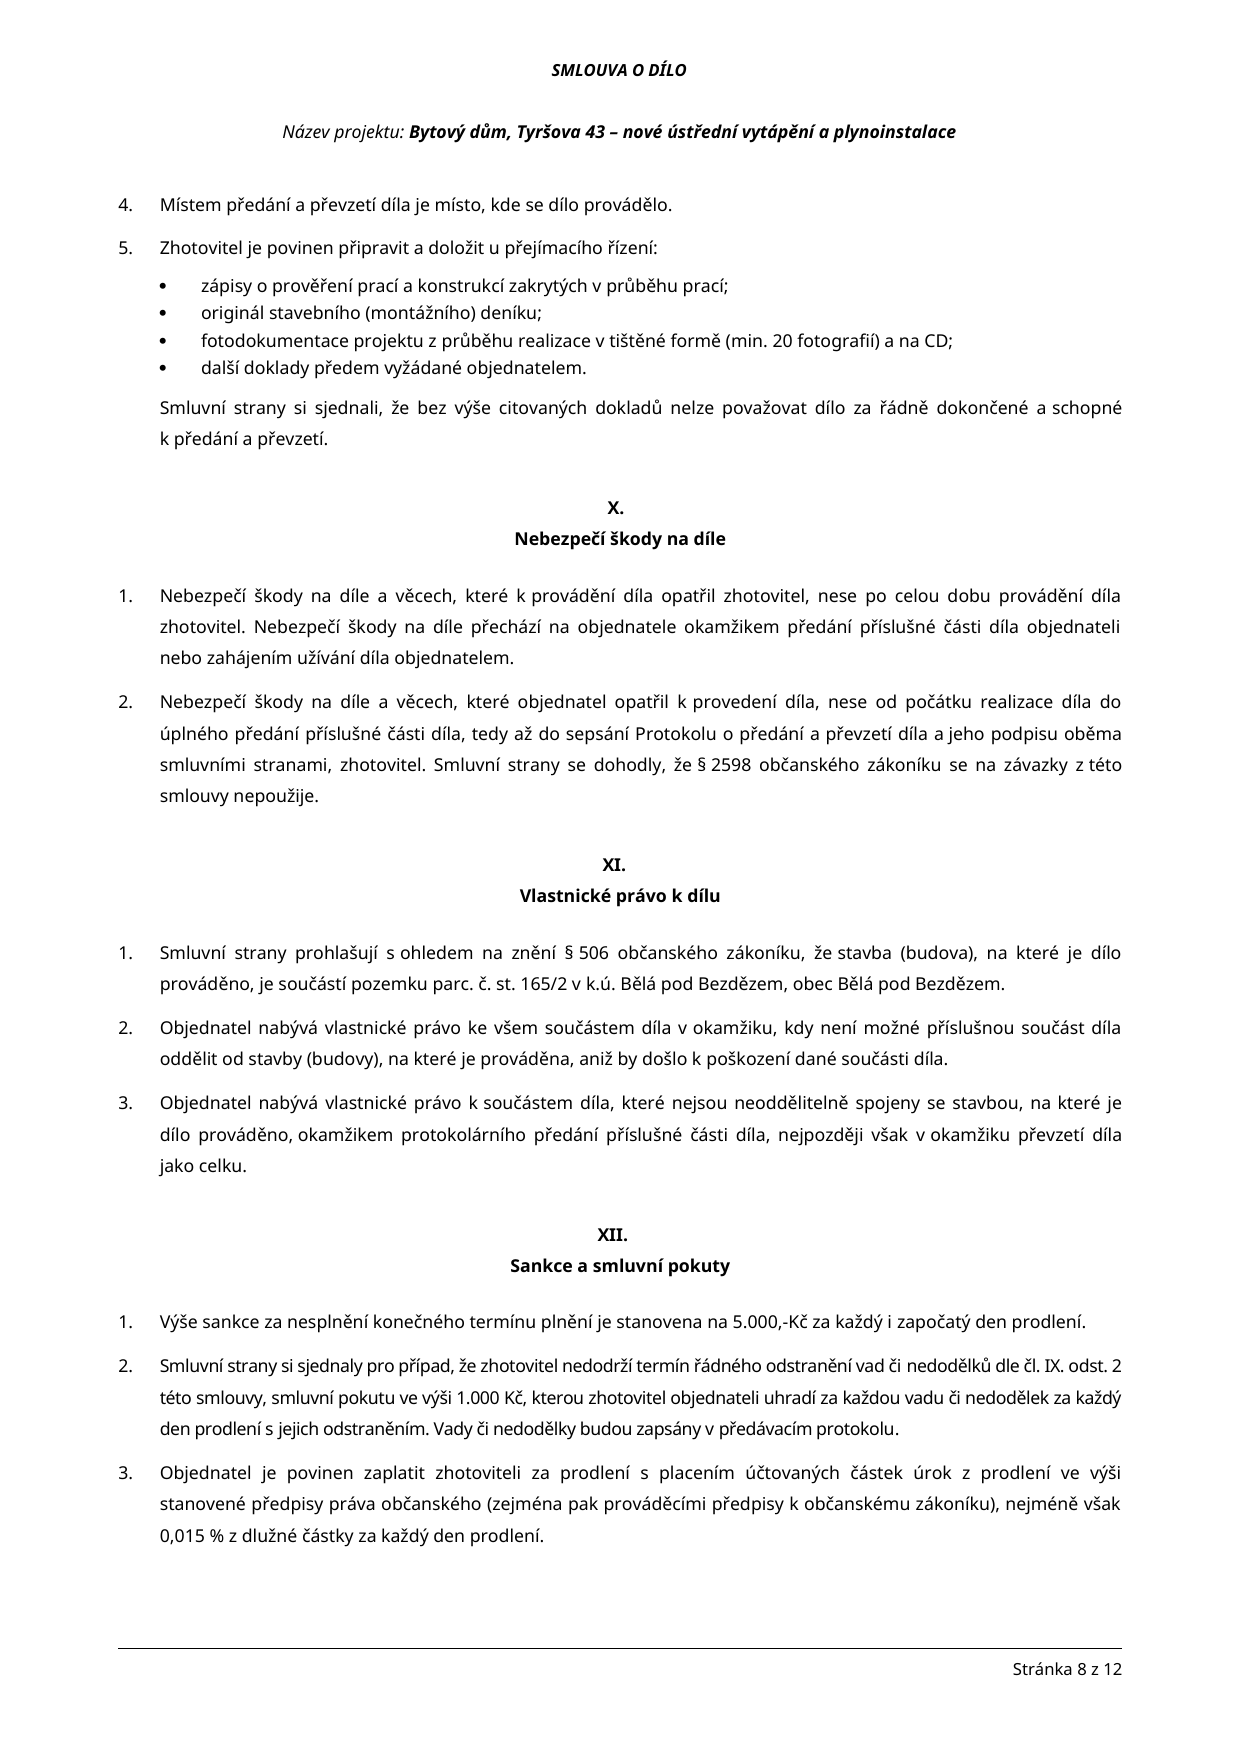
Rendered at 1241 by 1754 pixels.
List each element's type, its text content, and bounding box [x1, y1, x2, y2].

text Vlastnické právo k dílu [118, 884, 1122, 908]
text Nebezpečí škody na díle a věcech, které objednatel opatřil k provedení díla, nese od počátku realizace díla do úplného předání příslušné části díla, tedy až do sepsání Protokolu o předání a převzetí díla a jeho podpisu oběma smluvními stranami, zhotovitel. Smluvní strany se dohodly, že § 2598 občanského zákoníku se na závazky z této smlouvy nepoužije. [118, 689, 1122, 808]
text Nebezpečí škody na díle a věcech, které k provádění díla opatřil zhotovitel, nese po celou dobu provádění díla zhotovitel. Nebezpečí škody na díle přechází na objednatele okamžikem předání příslušné části díla objednateli nebo zahájením užívání díla objednatelem. [118, 583, 1122, 670]
text Smluvní strany prohlašují s ohledem na znění § 506 občanského zákoníku, že stavba (budova), na které je dílo prováděno, je součástí pozemku parc. č. st. 165/2 v k.ú. Bělá pod Bezdězem, obec Bělá pod Bezdězem. [118, 940, 1122, 996]
text Nebezpečí škody na díle [118, 527, 1122, 551]
text Výše sankce za nesplnění konečného termínu plnění je stanovena na 5.000,-Kč za každý i započatý den prodlení. [118, 1310, 1122, 1334]
text originál stavebního (montážního) deníku; [159, 301, 1122, 325]
text Smluvní strany si sjednaly pro případ, že zhotovitel nedodrží termín řádného odstranění vad či nedodělků dle čl. IX. odst. 2 této smlouvy, smluvní pokutu ve výši 1.000 Kč, kterou zhotovitel objednateli uhradí za každou vadu či nedodělek za každý den prodlení s jejich odstraněním. Vady či nedodělky budou zapsány v předávacím protokolu. [118, 1354, 1122, 1441]
text Místem předání a převzetí díla je místo, kde se dílo provádělo. [118, 192, 1122, 216]
text zápisy o prověření prací a konstrukcí zakrytých v průběhu prací; [159, 273, 1122, 298]
text Smluvní strany si sjednali, že bez výše citovaných dokladů nelze považovat dílo za řádně dokončené a schopné k předání a převzetí. [159, 395, 1122, 451]
text Objednatel je povinen zaplatit zhotoviteli za prodlení s placením účtovaných částek úrok z prodlení ve výši stanovené předpisy práva občanského (zejména pak prováděcími předpisy k občanskému zákoníku), nejméně však 0,015 % z dlužné částky za každý den prodlení. [118, 1460, 1122, 1547]
text fotodokumentace projektu z průběhu realizace v tištěné formě (min. 20 fotografií) a na CD; [159, 328, 1122, 352]
text Sankce a smluvní pokuty [118, 1253, 1122, 1278]
text Zhotovitel je povinen připravit a doložit u přejímacího řízení: [118, 236, 1122, 260]
text další doklady předem vyžádané objednatelem. [159, 355, 1122, 379]
text Objednatel nabývá vlastnické právo ke všem součástem díla v okamžiku, kdy není možné příslušnou součást díla oddělit od stavby (budovy), na které je prováděna, aniž by došlo k poškození dané součásti díla. [118, 1015, 1122, 1071]
text Objednatel nabývá vlastnické právo k součástem díla, které nejsou neoddělitelně spojeny se stavbou, na které je dílo prováděno, okamžikem protokolárního předání příslušné části díla, nejpozději však v okamžiku převzetí díla jako celku. [118, 1091, 1122, 1177]
